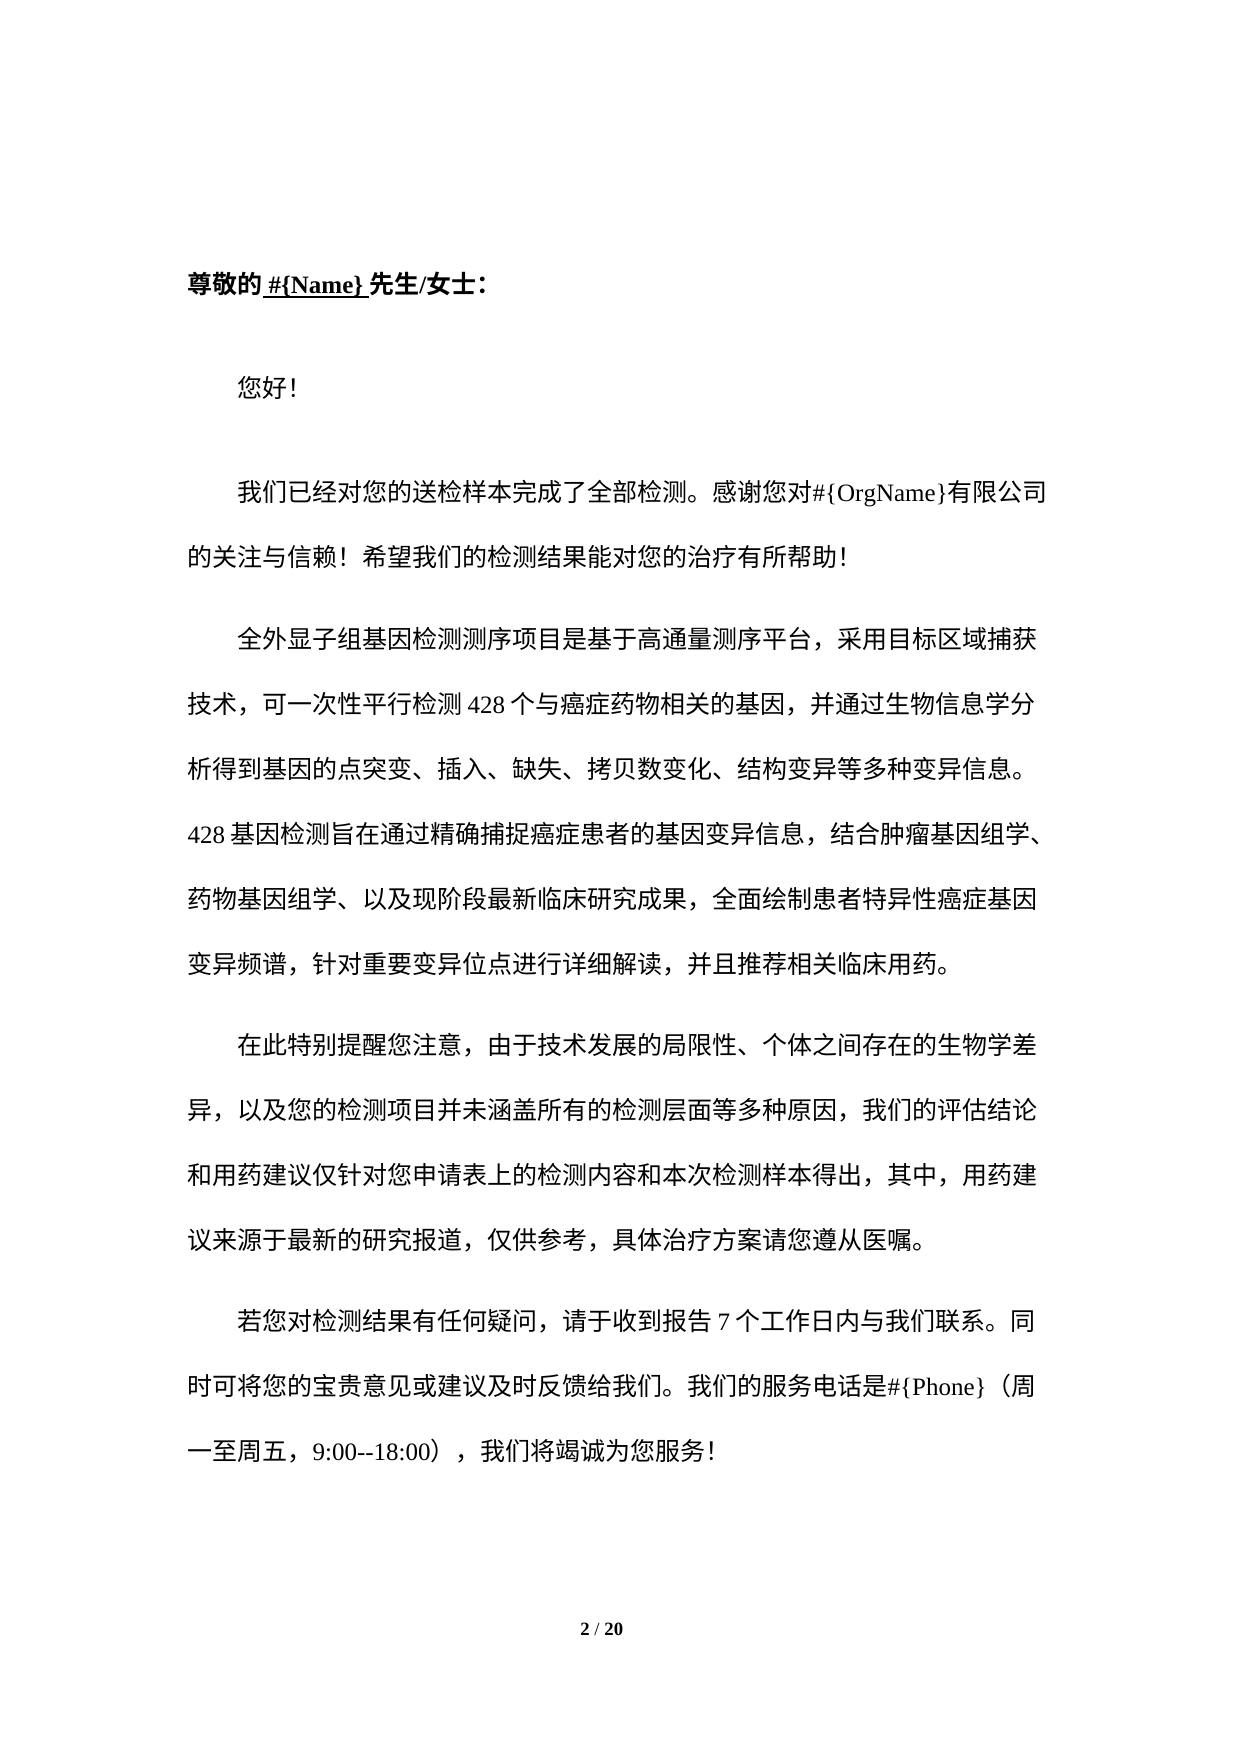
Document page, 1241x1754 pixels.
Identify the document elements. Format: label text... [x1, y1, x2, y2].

text 若您对检测结果有任何疑问，请于收到报告7个工作日内与我们联系。同时可将您的宝贵意见或建议及时反馈给我们。我们的服务电话是#{Phone}（周一至周五，9:00--18:00），我们将竭诚为您服务！ [187, 1287, 1053, 1482]
text 我们已经对您的送检样本完成了全部检测。感谢您对#{OrgName}有限公司的关注与信赖！希望我们的检测结果能对您的治疗有所帮助！ [187, 458, 1053, 588]
text 全外显子组基因检测测序项目是基于高通量测序平台，采用目标区域捕获技术，可一次性平行检测428个与癌症药物相关的基因，并通过生物信息学分析得到基因的点突变、插入、缺失、拷贝数变化、结构变异等多种变异信息。428基因检测旨在通过精确捕捉癌症患者的基因变异信息，结合肿瘤基因组学、药物基因组学、以及现阶段最新临床研究成果，全面绘制患者特异性癌症基因变异频谱，针对重要变异位点进行详细解读，并且推荐相关临床用药。 [187, 605, 1053, 995]
text 尊敬的 #{Name} 先生/女士： [187, 251, 1053, 316]
text 您好！ [187, 354, 1053, 419]
text 在此特别提醒您注意，由于技术发展的局限性、个体之间存在的生物学差异，以及您的检测项目并未涵盖所有的检测层面等多种原因，我们的评估结论和用药建议仅针对您申请表上的检测内容和本次检测样本得出，其中，用药建议来源于最新的研究报道，仅供参考，具体治疗方案请您遵从医嘱。 [187, 1011, 1053, 1271]
